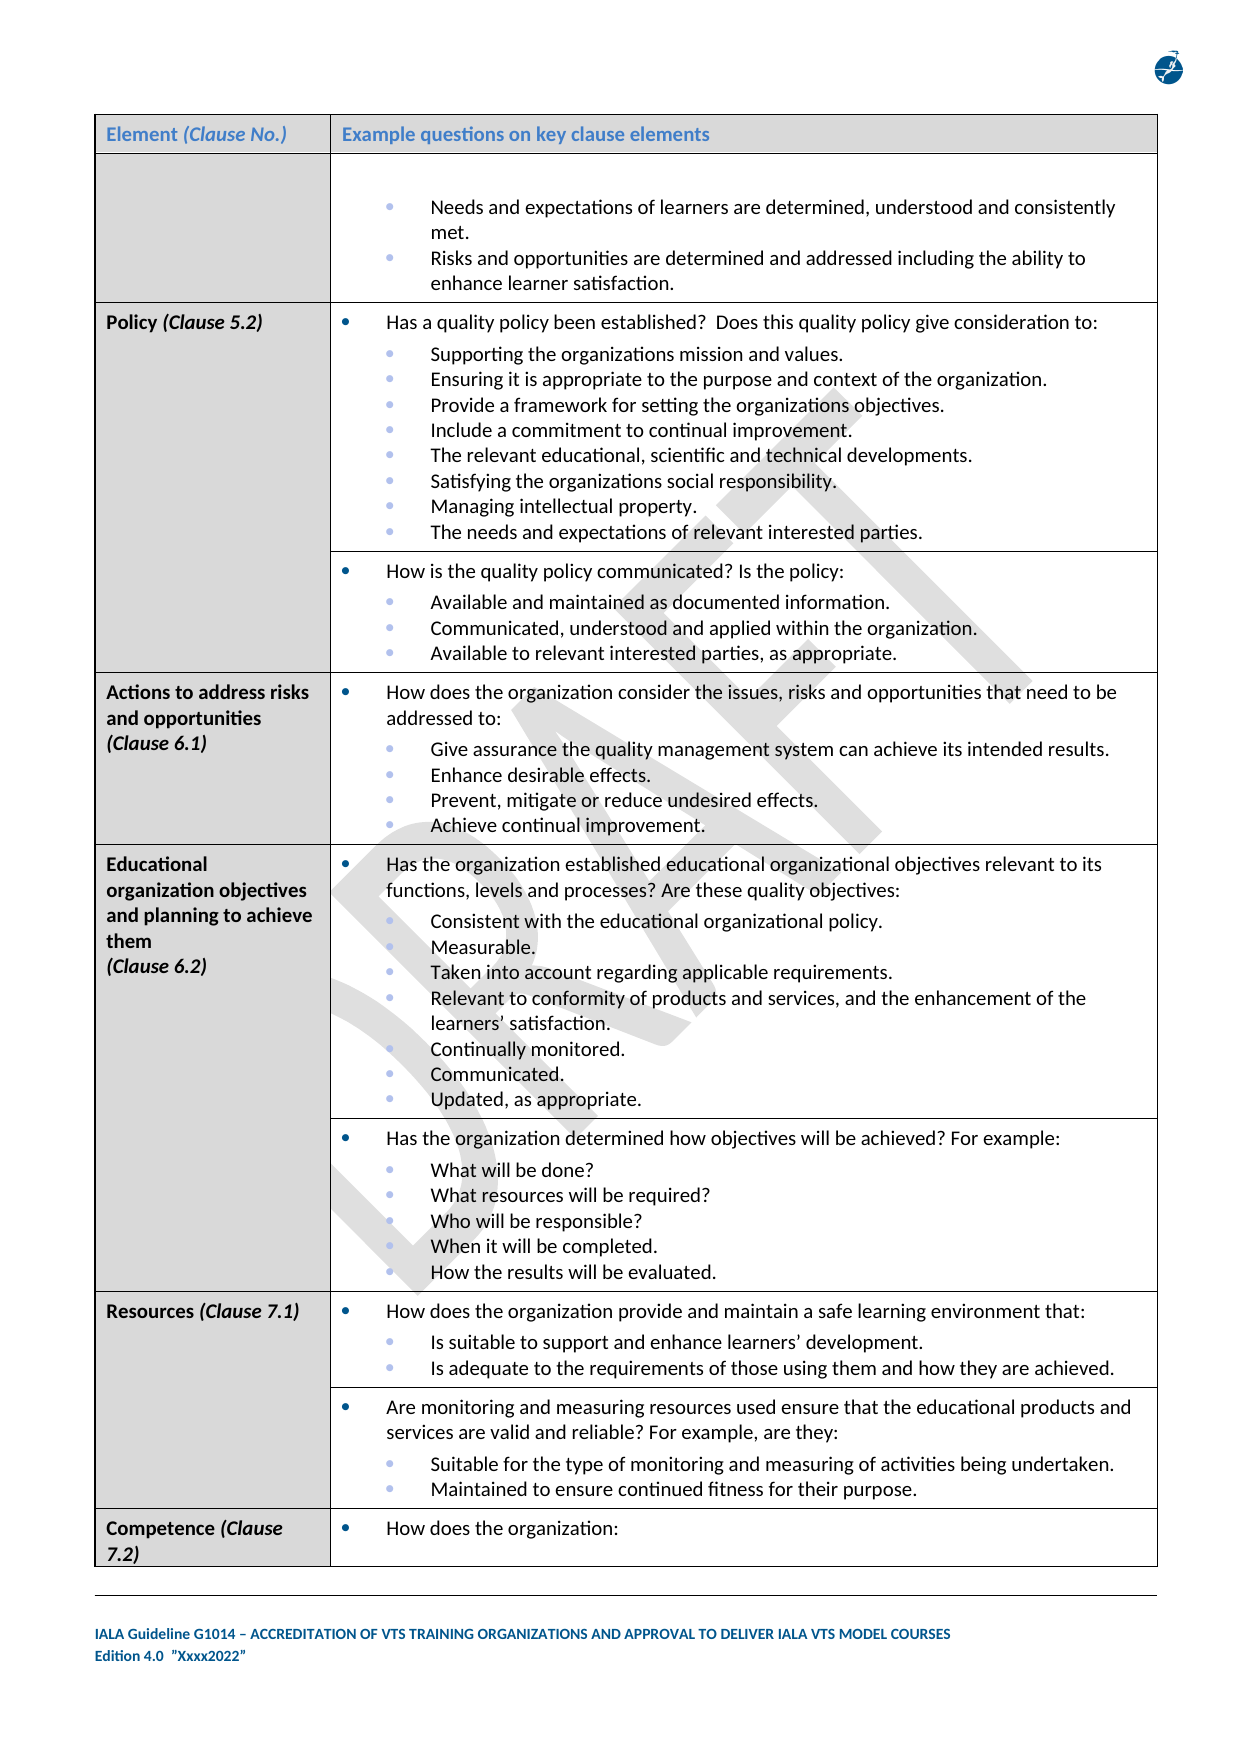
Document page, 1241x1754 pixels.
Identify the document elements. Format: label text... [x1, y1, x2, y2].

table_cell Has the organization determined how objectives will be achieved? For example: What will be done? What resources will be required? Who will be responsible? When it will be completed. How the results will be evaluated. [331, 1119, 1157, 1291]
table_cell Actions to address risks and opportunities (Clause 6.1) [96, 673, 330, 844]
table_cell Has a quality policy been established? Does this quality policy give consideration to: Supporting the organizations mission and values. Ensuring it is appropriate to the purpose and context of the organization. Provide a framework for setting the organizations objectives. Include a commitment to continual improvement. The relevant educational, scientific and technical developments. Satisfying the organizations social responsibility. Managing intellectual property. The needs and expectations of relevant interested parties. [331, 303, 1157, 551]
table_cell Resources (Clause 7.1) [96, 1292, 330, 1508]
table_cell How is the quality policy communicated? Is the policy: Available and maintained as documented information. Communicated, understood and applied within the organization. Available to relevant interested parties, as appropriate. [331, 552, 1157, 672]
table_cell Educational organization objectives and planning to achieve them (Clause 6.2) [96, 845, 330, 1291]
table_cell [331, 1509, 1157, 1566]
table_header Element (Clause No.) [96, 115, 330, 152]
table_cell Policy (Clause 5.2) [96, 303, 330, 672]
table_cell How does the organization consider the issues, risks and opportunities that need to be addressed to: Give assurance the quality management system can achieve its intended results. Enhance desirable effects. Prevent, mitigate or reduce undesired effects. Achieve continual improvement. [331, 673, 1157, 844]
table_cell Are monitoring and measuring resources used ensure that the educational products and services are valid and reliable? For example, are they: Suitable for the type of monitoring and measuring of activities being undertaken. Maintained to ensure continued fitness for their purpose. [331, 1388, 1157, 1508]
table_cell How does the organization provide and maintain a safe learning environment that: Is suitable to support and enhance learners’ development. Is adequate to the requirements of those using them and how they are achieved. [331, 1292, 1157, 1387]
picture [1123, 0, 1241, 119]
table_header Example questions on key clause elements [331, 115, 1157, 152]
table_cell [331, 154, 1157, 302]
table_cell Has the organization established educational organizational objectives relevant to its functions, levels and processes? Are these quality objectives: Consistent with the educational organizational policy. Measurable. Taken into account regarding applicable requirements. Relevant to conformity of products and services, and the enhancement of the learners’ satisfaction. Continually monitored. Communicated. Updated, as appropriate. [331, 845, 1157, 1118]
table_cell Competence (Clause 7.2) [96, 1509, 330, 1566]
